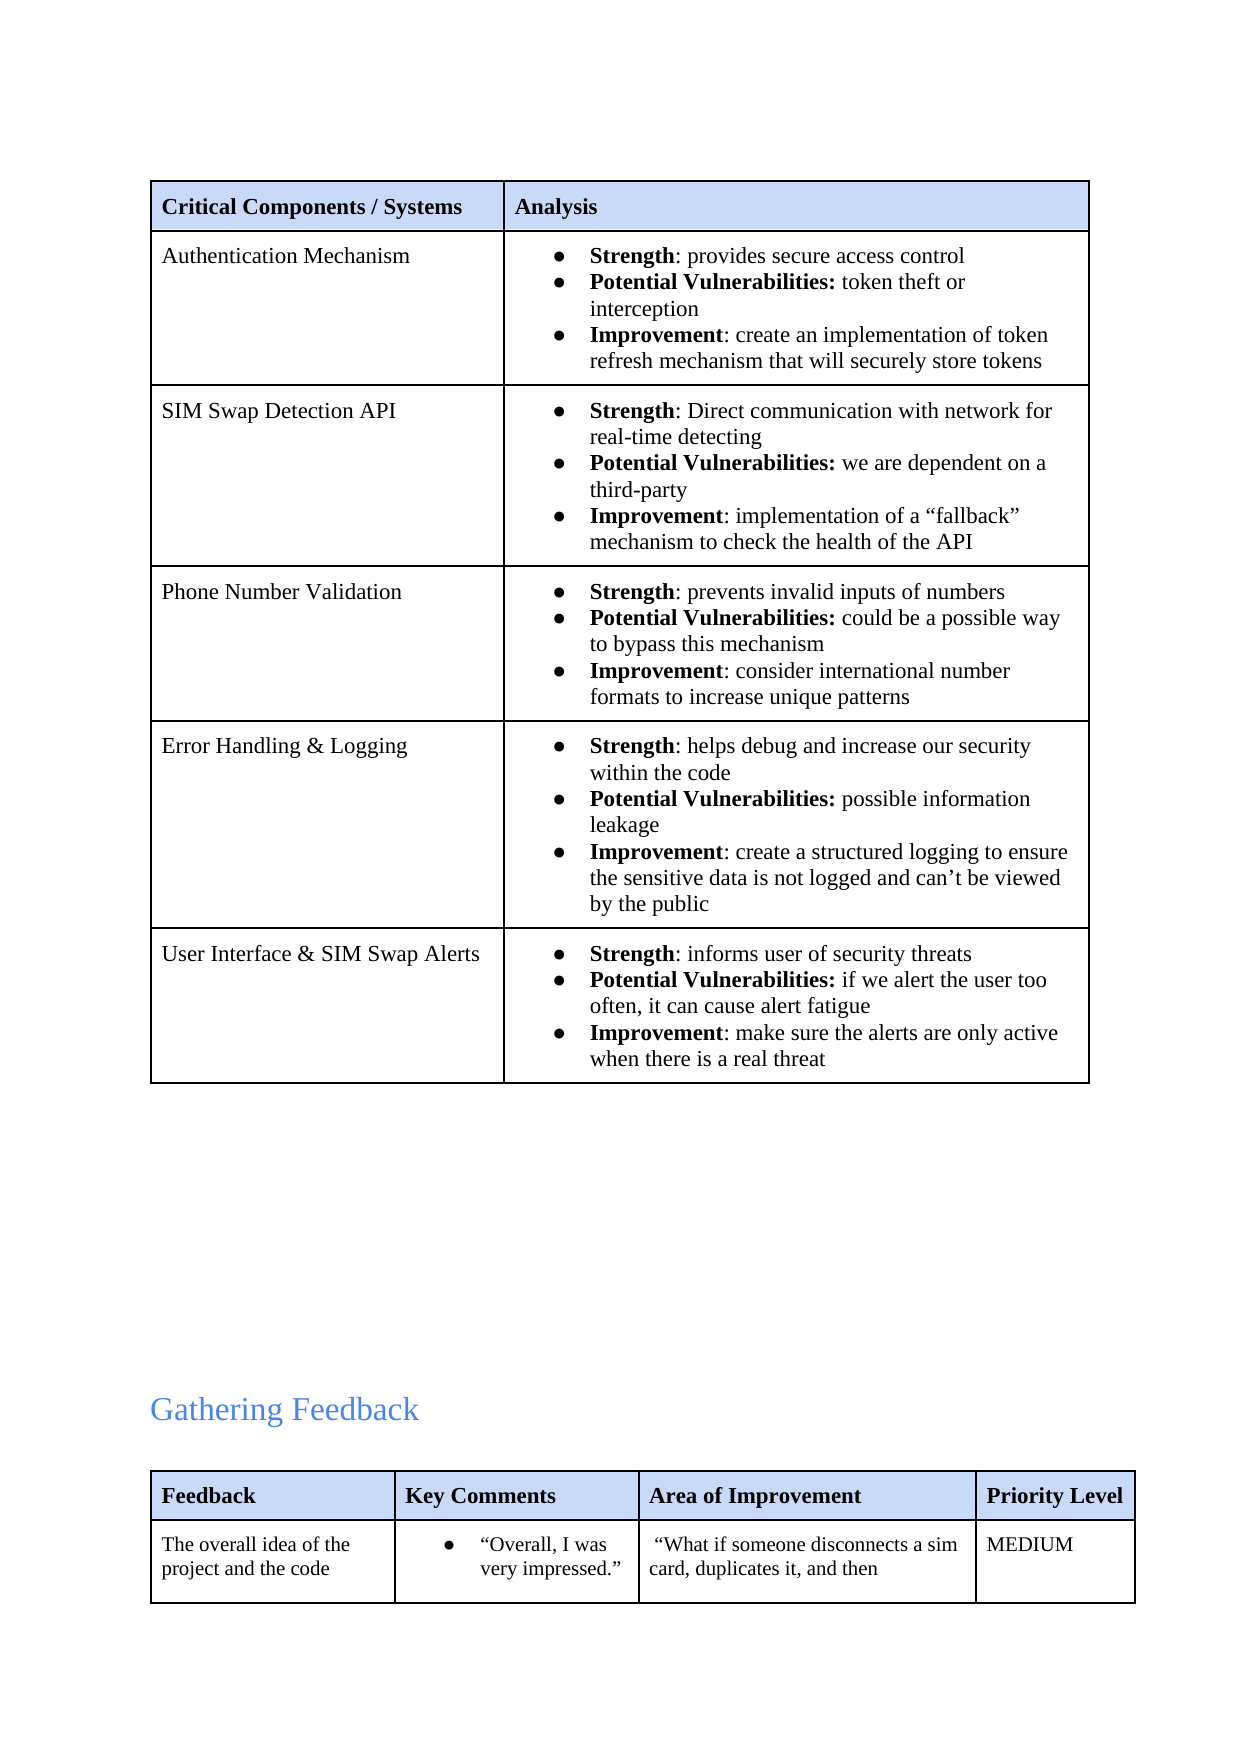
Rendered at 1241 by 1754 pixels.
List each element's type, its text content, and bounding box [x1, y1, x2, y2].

table_cell Error Handling & Logging [152, 722, 503, 927]
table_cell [152, 1521, 394, 1602]
table_header Area of Improvement [640, 1472, 975, 1519]
table_cell User Interface & SIM Swap Alerts [152, 929, 503, 1082]
table_cell SIM Swap Detection API [152, 386, 503, 565]
table_header Priority Level [977, 1472, 1134, 1519]
table_header Key Comments [396, 1472, 638, 1519]
table_cell Phone Number Validation [152, 567, 503, 720]
table_cell Strength: provides secure access control Potential Vulnerabilities: token theft or interception Improvement: create an implementation of token refresh mechanism that will securely store tokens [505, 232, 1088, 384]
table_header Critical Components / Systems [152, 182, 503, 229]
table_cell Strength: informs user of security threats Potential Vulnerabilities: if we alert the user too often, it can cause alert fatigue Improvement: make sure the alerts are only active when there is a real threat [505, 929, 1088, 1082]
subtitle Gathering Feedback [150, 1389, 1090, 1427]
table_cell Strength: helps debug and increase our security within the code Potential Vulnerabilities: possible information leakage Improvement: create a structured logging to ensure the sensitive data is not logged and can’t be viewed by the public [505, 722, 1088, 927]
table_cell Authentication Mechanism [152, 232, 503, 384]
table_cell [396, 1521, 638, 1602]
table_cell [640, 1521, 975, 1602]
table_header Analysis [505, 182, 1088, 229]
table_header Feedback [152, 1472, 394, 1519]
table_cell MEDIUM [977, 1521, 1134, 1602]
table_cell Strength: Direct communication with network for real-time detecting Potential Vulnerabilities: we are dependent on a third-party Improvement: implementation of a “fallback” mechanism to check the health of the API [505, 386, 1088, 565]
table_cell Strength: prevents invalid inputs of numbers Potential Vulnerabilities: could be a possible way to bypass this mechanism Improvement: consider international number formats to increase unique patterns [505, 567, 1088, 720]
